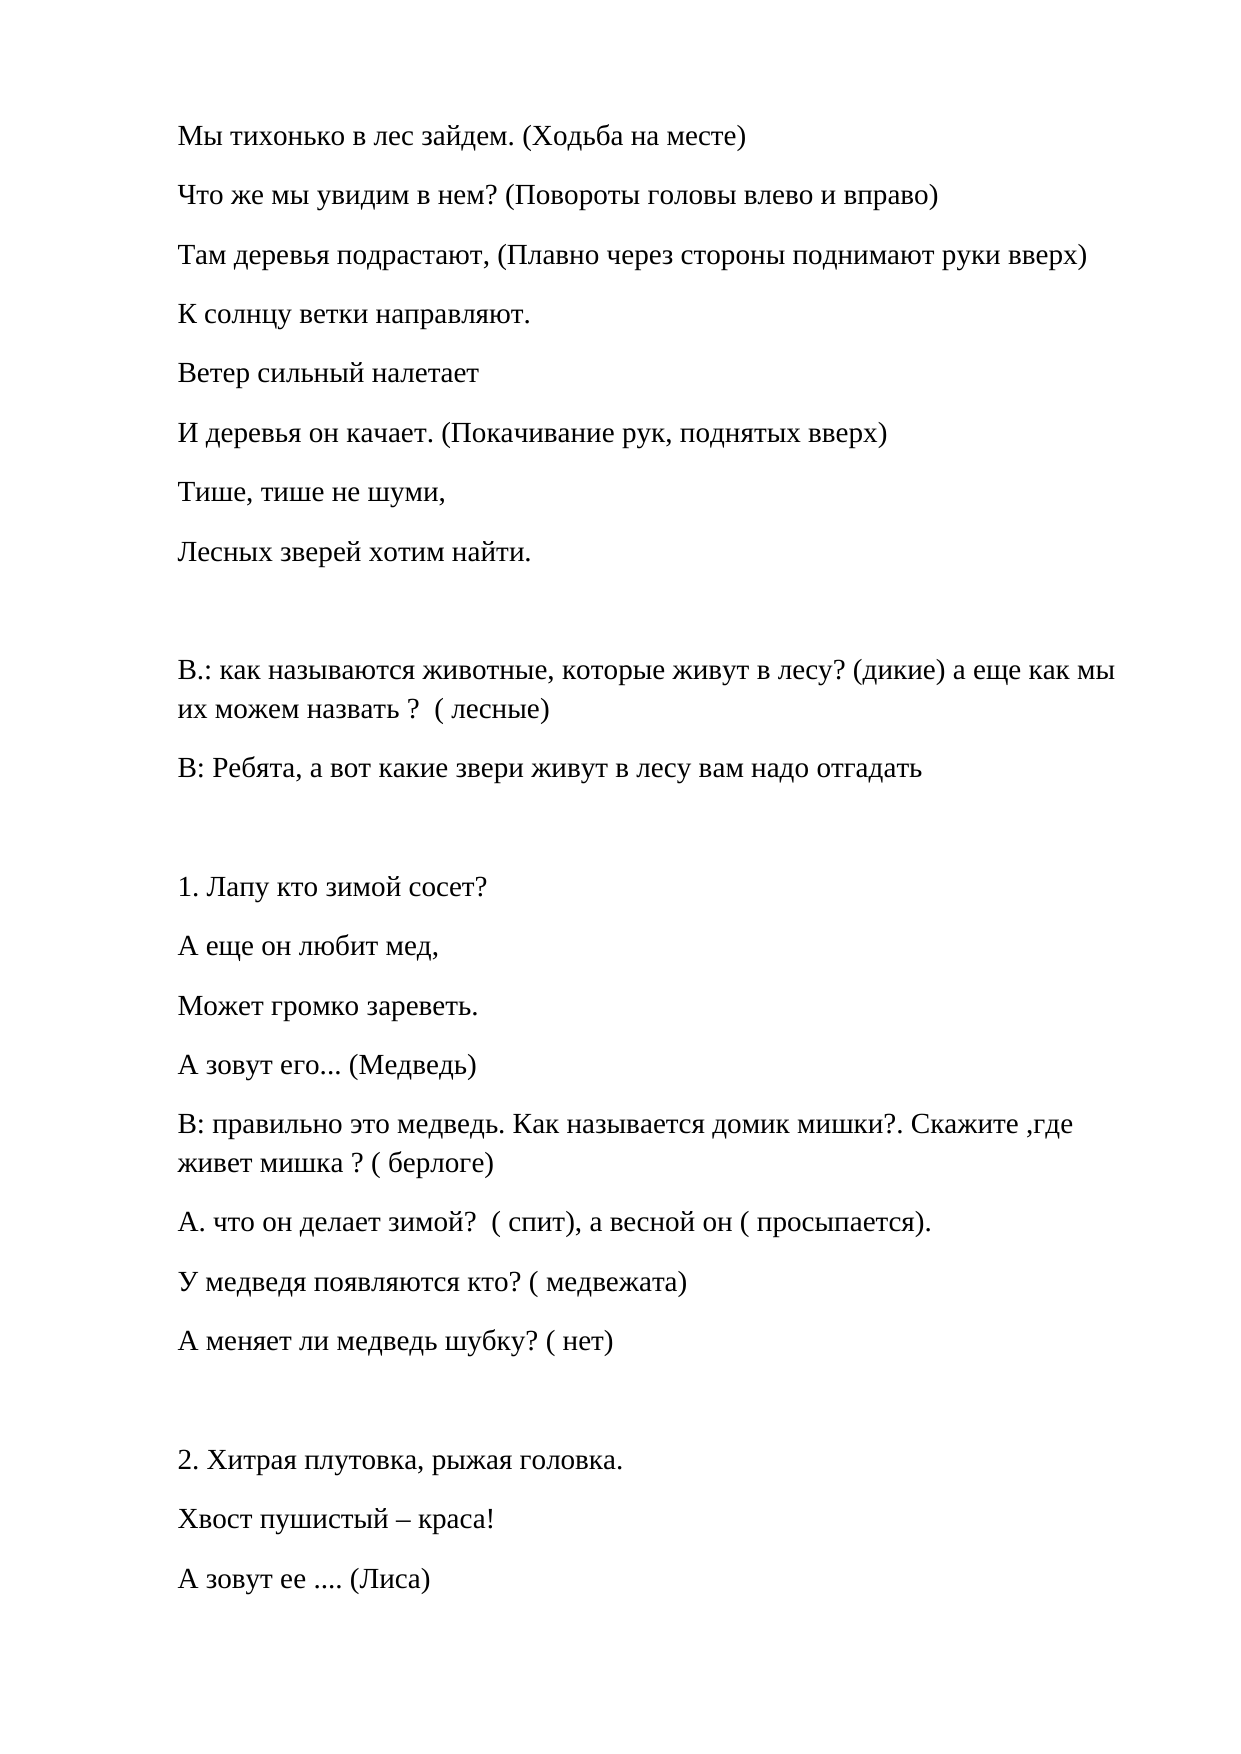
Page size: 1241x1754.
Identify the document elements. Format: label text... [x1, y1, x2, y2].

text 1. Лапу кто зимой сосет? [177, 869, 1152, 903]
text 2. Хитрая плутовка, рыжая головка. [177, 1442, 1152, 1476]
text В: Ребята, а вот какие звери живут в лесу вам надо отгадать [177, 750, 1152, 784]
text Там деревья подрастают, (Плавно через стороны поднимают руки вверх) [177, 237, 1152, 270]
text В.: как называются животные, которые живут в лесу? (дикие) а еще как мы их можем назвать ? ( лесные) [177, 652, 1152, 724]
text Мы тихонько в лес зайдем. (Ходьба на месте) [177, 118, 1152, 152]
text В: правильно это медведь. Как называется домик мишки?. Скажите ,где живет мишка ? ( берлоге) [177, 1107, 1152, 1179]
text Хвост пушистый – краса! [177, 1501, 1152, 1535]
text А зовут ее .... (Лиса) [177, 1561, 1152, 1594]
text А меняет ли медведь шубку? ( нет) [177, 1323, 1152, 1357]
text К солнцу ветки направляют. [177, 296, 1152, 330]
text У медведя появляются кто? ( медвежата) [177, 1264, 1152, 1297]
text Что же мы увидим в нем? (Повороты головы влево и вправо) [177, 177, 1152, 211]
text Тише, тише не шуми, [177, 474, 1152, 508]
text Может громко зареветь. [177, 988, 1152, 1021]
text А еще он любит мед, [177, 928, 1152, 962]
text А. что он делает зимой? ( спит), а весной он ( просыпается). [177, 1204, 1152, 1238]
text А зовут его... (Медведь) [177, 1047, 1152, 1081]
text И деревья он качает. (Покачивание рук, поднятых вверх) [177, 415, 1152, 448]
text Ветер сильный налетает [177, 356, 1152, 389]
text Лесных зверей хотим найти. [177, 534, 1152, 567]
